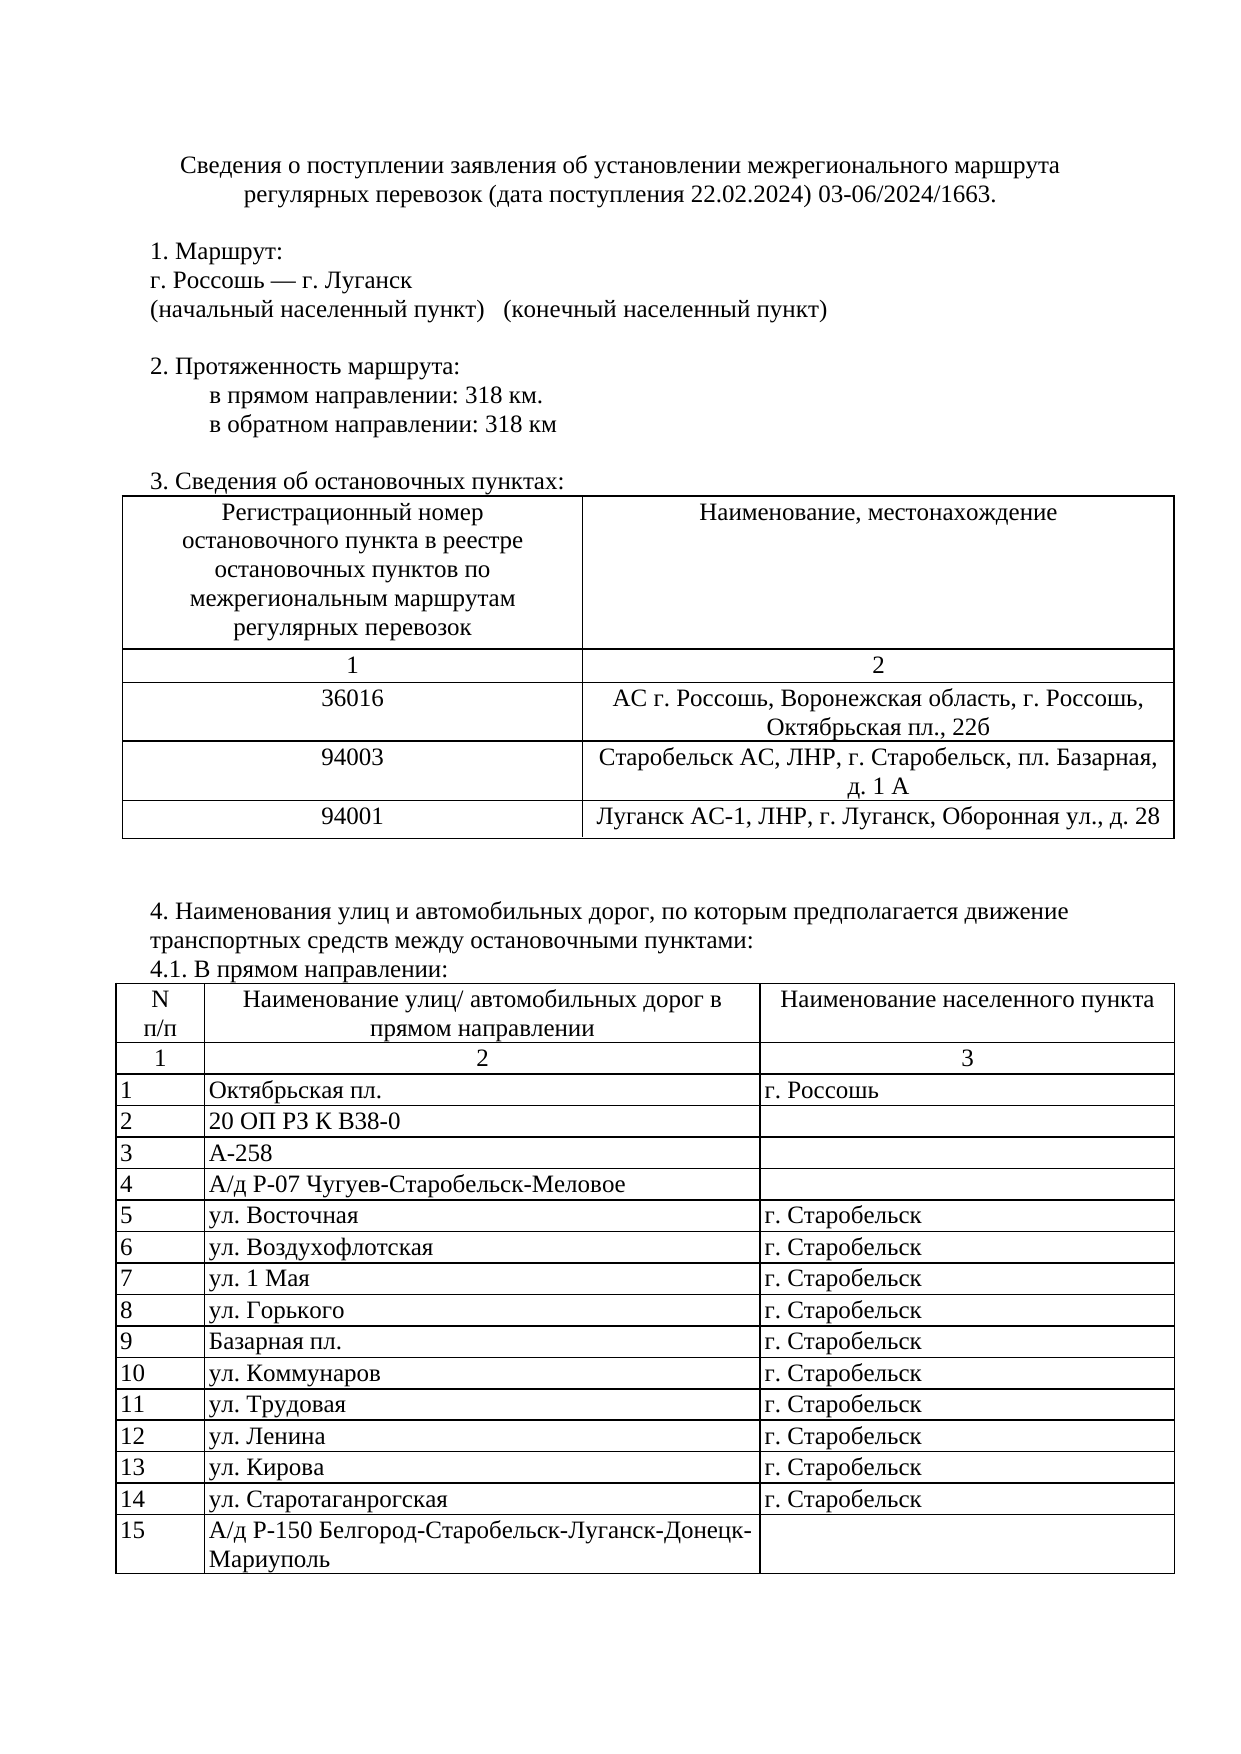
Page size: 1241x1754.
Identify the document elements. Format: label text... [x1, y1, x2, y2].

table_cell г. Старобельск [761, 1232, 1174, 1262]
table_cell ул. Коммунаров [205, 1358, 759, 1388]
table_cell г. Старобельск [761, 1295, 1174, 1325]
text г. Россошь — г. Луганск [150, 265, 1090, 294]
table_cell г. Старобельск [761, 1264, 1174, 1293]
table_cell 1 [117, 1043, 204, 1073]
table_cell [761, 1169, 1174, 1199]
table_cell Базарная пл. [205, 1327, 759, 1356]
table_cell г. Старобельск [761, 1390, 1174, 1419]
table_header N п/п [117, 984, 204, 1042]
table_cell Луганск АС-1, ЛНР, г. Луганск, Оборонная ул., д. 28 [583, 801, 1173, 837]
table_cell г. Старобельск [761, 1484, 1174, 1514]
table_cell ул. Ленина [205, 1421, 759, 1451]
table_cell 36016 [123, 683, 582, 740]
table_cell г. Старобельск [761, 1421, 1174, 1451]
table_cell 13 [117, 1452, 204, 1482]
text 4. Наименования улиц и автомобильных дорог, по которым предполагается движение транспортных средств между остановочными пунктами: [150, 896, 1090, 954]
table_cell 5 [117, 1201, 204, 1231]
table_cell 2 [117, 1106, 204, 1136]
table_cell 8 [117, 1295, 204, 1325]
table_cell 3 [117, 1138, 204, 1168]
table_cell г. Старобельск [761, 1201, 1174, 1231]
table_cell [761, 1106, 1174, 1136]
text 4.1. В прямом направлении: [150, 954, 1090, 983]
table_cell ул. 1 Мая [205, 1264, 759, 1293]
table_cell г. Старобельск [761, 1358, 1174, 1388]
table_cell Октябрьская пл. [205, 1075, 759, 1105]
table_cell 15 [117, 1515, 204, 1573]
table_cell 2 [583, 650, 1173, 681]
table_cell А/д Р-07 Чугуев-Старобельск-Меловое [205, 1169, 759, 1199]
text 2. Протяженность маршрута: [150, 351, 1090, 380]
table_cell АС г. Россошь, Воронежская область, г. Россошь, Октябрьская пл., 22б [583, 683, 1173, 740]
table_cell [761, 1515, 1174, 1573]
table_cell 9 [117, 1327, 204, 1356]
table_header Регистрационный номер остановочного пункта в реестре остановочных пунктов по межрегиональным маршрутам регулярных перевозок [123, 497, 582, 648]
table_cell [761, 1138, 1174, 1168]
table_cell 2 [205, 1043, 759, 1073]
text в прямом направлении: 318 км. [150, 380, 1090, 409]
table_cell 20 ОП РЗ К В38-0 [205, 1106, 759, 1136]
table_header Наименование населенного пункта [761, 984, 1174, 1042]
text в обратном направлении: 318 км [150, 409, 1090, 437]
text 1. Маршрут: [150, 236, 1090, 265]
table_cell ул. Восточная [205, 1201, 759, 1231]
table_header Наименование, местонахождение [583, 497, 1173, 648]
table_cell г. Старобельск [761, 1327, 1174, 1356]
table_cell г. Россошь [761, 1075, 1174, 1105]
table_cell 11 [117, 1390, 204, 1419]
table_cell ул. Кирова [205, 1452, 759, 1482]
table_cell ул. Горького [205, 1295, 759, 1325]
table_cell ул. Старотаганрогская [205, 1484, 759, 1514]
table_cell 12 [117, 1421, 204, 1451]
table_cell 14 [117, 1484, 204, 1514]
table_cell 6 [117, 1232, 204, 1262]
table_cell 7 [117, 1264, 204, 1293]
table_cell 3 [761, 1043, 1174, 1073]
table_cell 1 [123, 650, 582, 681]
text Сведения о поступлении заявления об установлении межрегионального маршрута регулярных перевозок (дата поступления 22.02.2024) 03-06/2024/1663. [150, 150, 1090, 207]
table_cell А/д Р-150 Белгород-Старобельск-Луганск-Донецк-Мариуполь [205, 1515, 759, 1573]
table_cell ул. Трудовая [205, 1390, 759, 1419]
table_cell 4 [117, 1169, 204, 1199]
table_cell Старобельск АС, ЛНР, г. Старобельск, пл. Базарная, д. 1 А [583, 742, 1173, 799]
table_cell 94001 [123, 801, 582, 837]
table_header Наименование улиц/ автомобильных дорог в прямом направлении [205, 984, 759, 1042]
text (начальный населенный пункт) (конечный населенный пункт) [150, 294, 1090, 322]
table_cell 1 [117, 1075, 204, 1105]
table_cell 10 [117, 1358, 204, 1388]
table_cell 94003 [123, 742, 582, 799]
text 3. Сведения об остановочных пунктах: [150, 466, 1090, 495]
table_cell г. Старобельск [761, 1452, 1174, 1482]
table_cell А-258 [205, 1138, 759, 1168]
table_cell ул. Воздухофлотская [205, 1232, 759, 1262]
